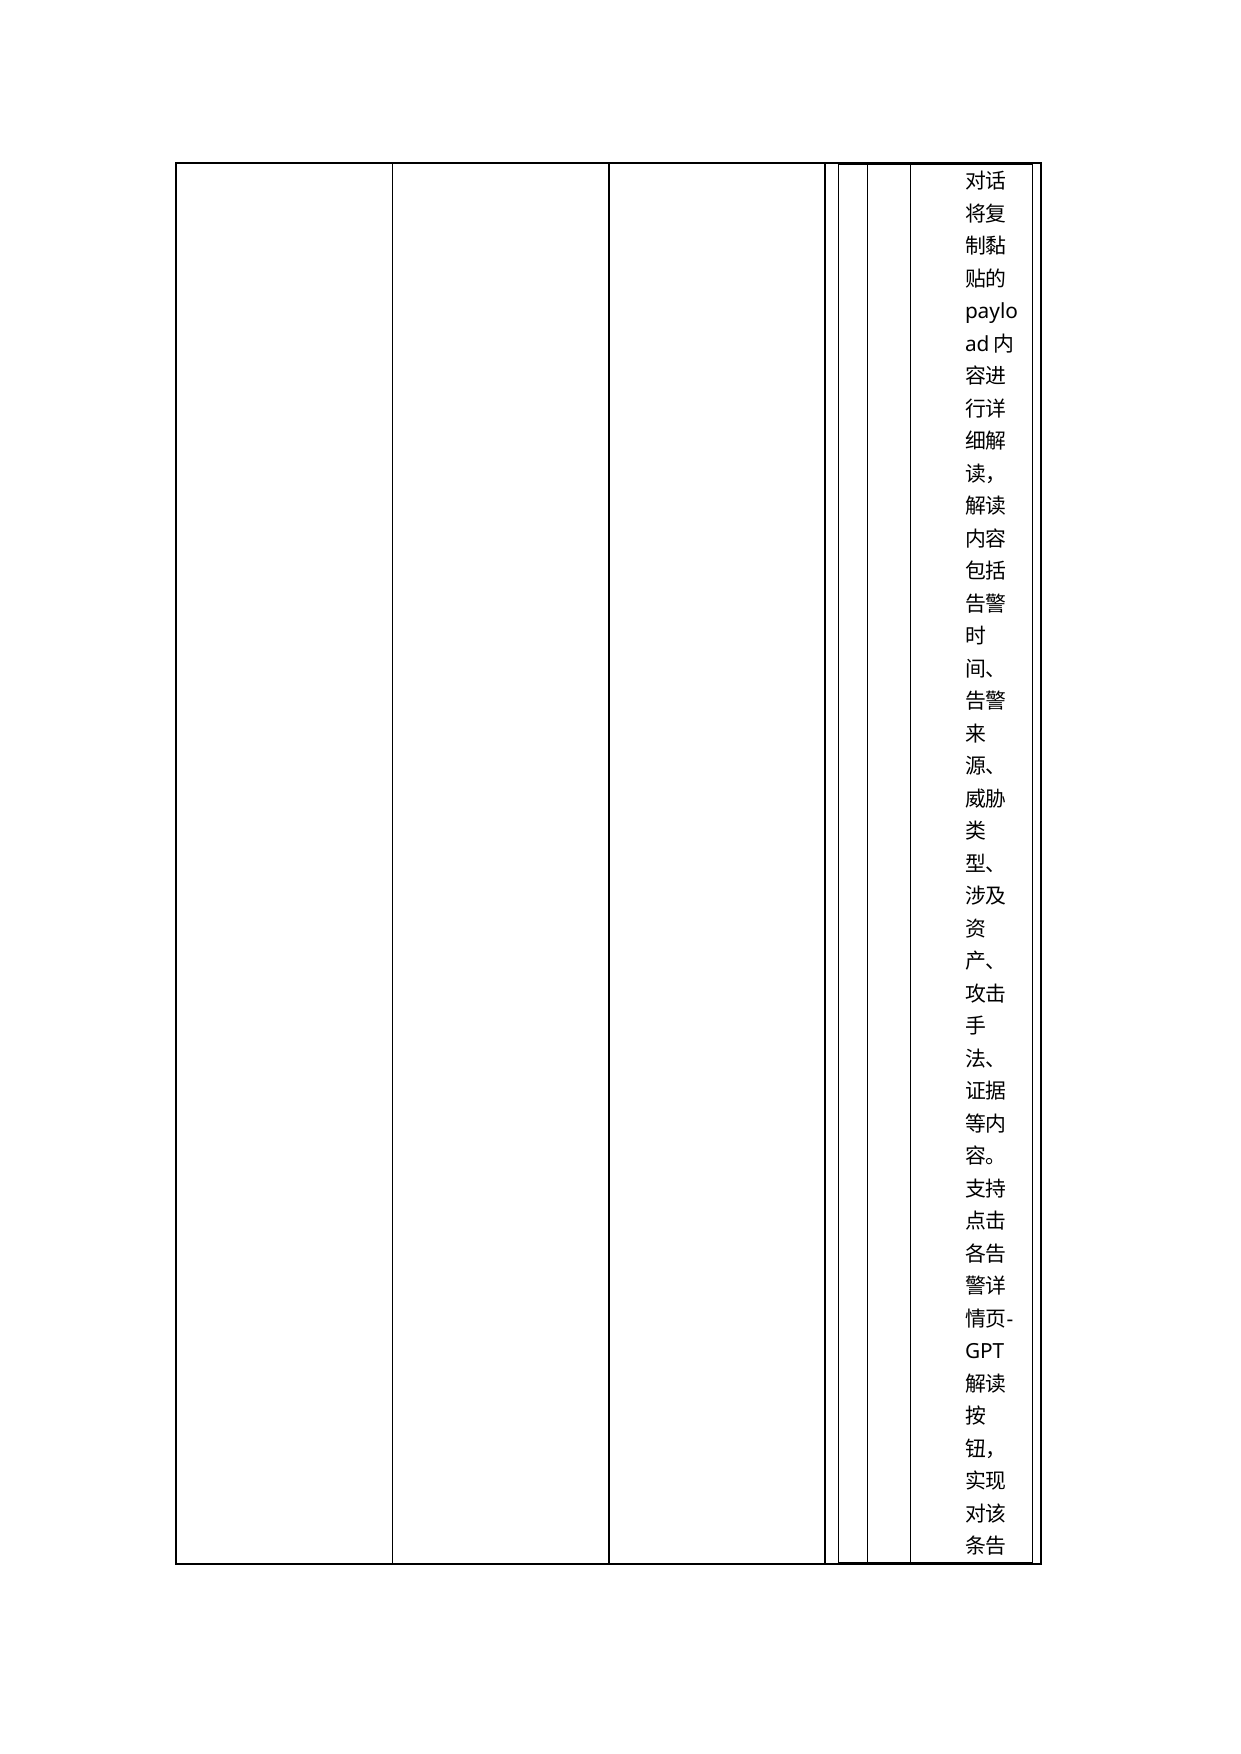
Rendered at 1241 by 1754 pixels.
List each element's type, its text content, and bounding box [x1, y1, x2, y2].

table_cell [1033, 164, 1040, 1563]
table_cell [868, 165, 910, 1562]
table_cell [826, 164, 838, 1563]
table_cell 1 [393, 164, 608, 1563]
table_cell [610, 164, 824, 1563]
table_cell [911, 165, 1032, 1562]
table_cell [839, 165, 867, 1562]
table_cell [177, 164, 392, 1563]
